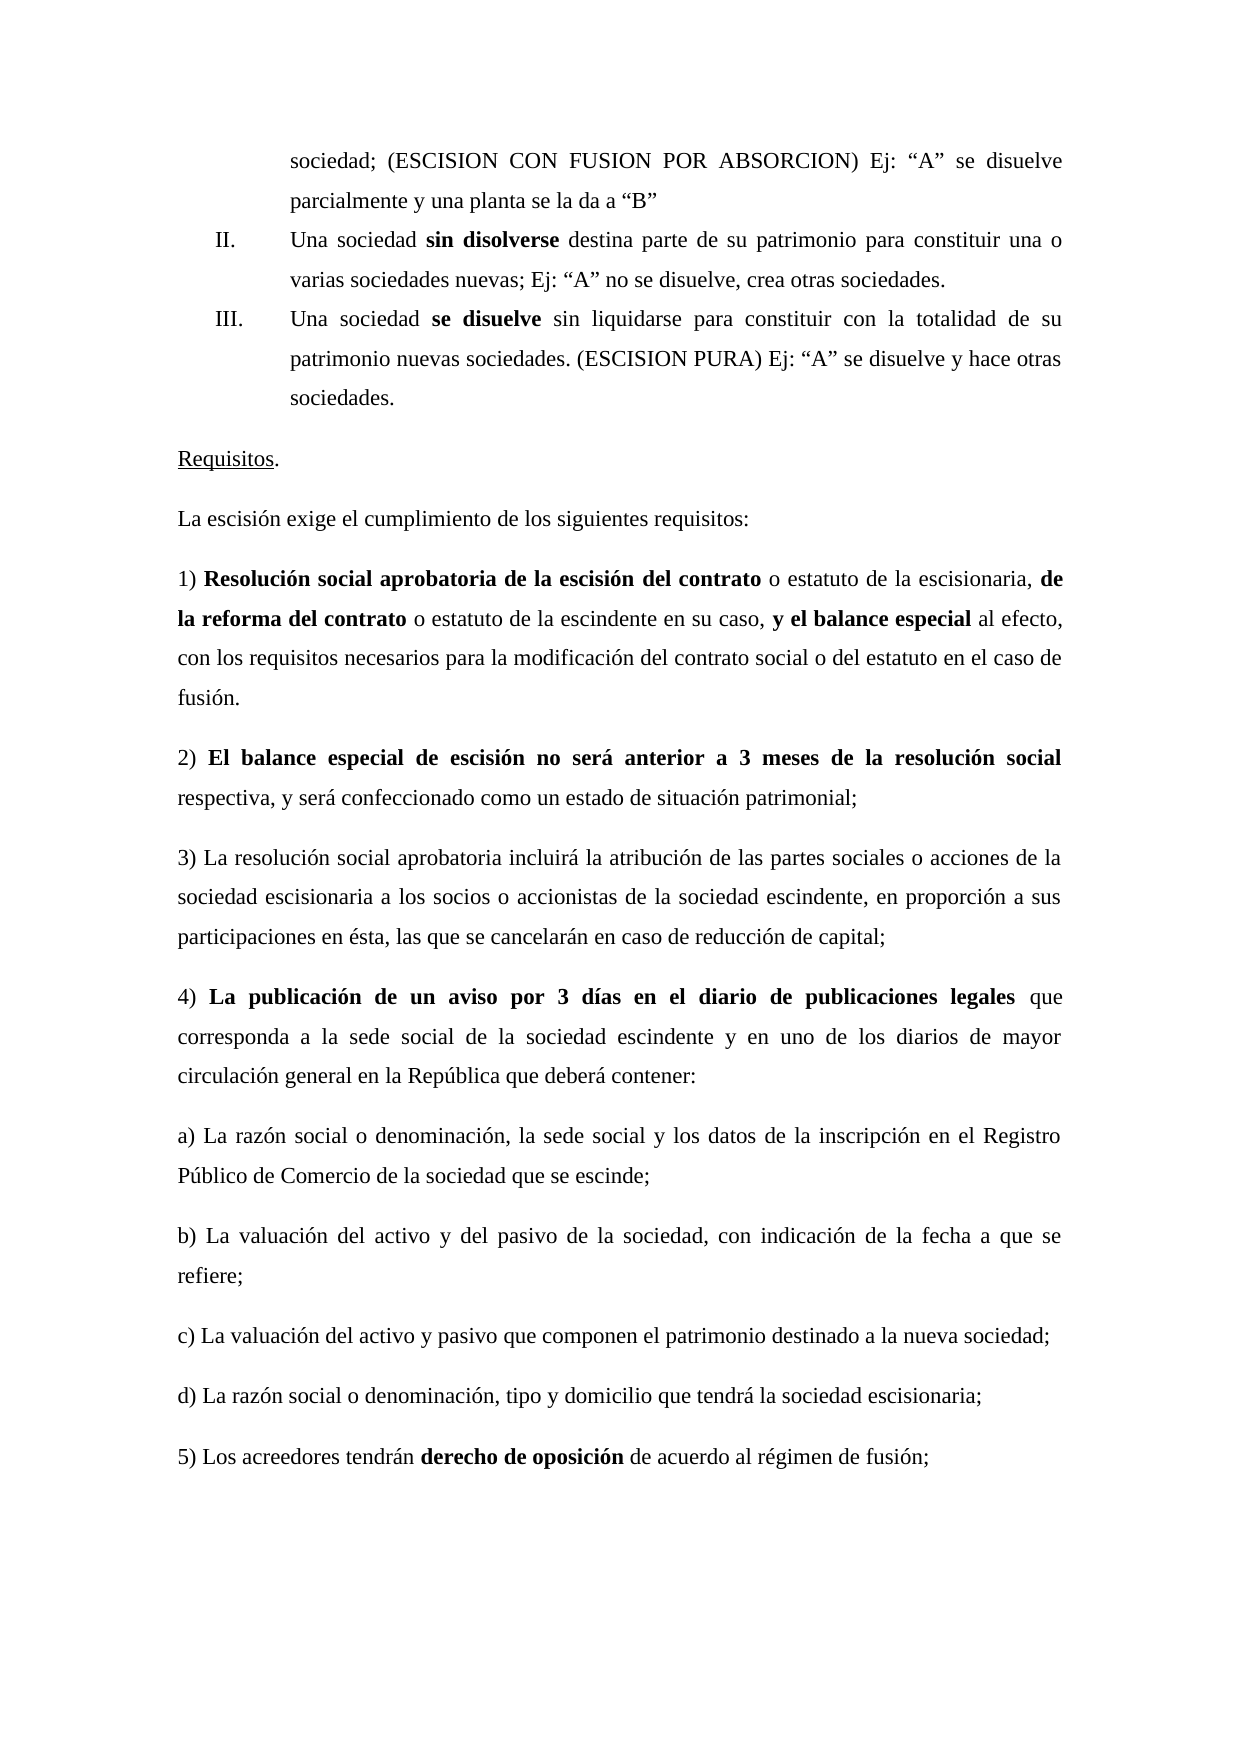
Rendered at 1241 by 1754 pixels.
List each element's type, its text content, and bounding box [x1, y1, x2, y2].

list Una sociedad se disuelve sin liquidarse para constituir con la totalidad de su patrimonio nuevas sociedades. (ESCISION PURA) Ej: “A” se disuelve y hace otras sociedades. [215, 306, 1063, 411]
text a) La razón social o denominación, la sede social y los datos de la inscripción en el Registro Público de Comercio de la sociedad que se escinde; [177, 1122, 1063, 1188]
text Requisitos. [177, 445, 1063, 471]
text c) La valuación del activo y pasivo que componen el patrimonio destinado a la nueva sociedad; [177, 1322, 1063, 1348]
text 2) El balance especial de escisión no será anterior a 3 meses de la resolución social respectiva, y será confeccionado como un estado de situación patrimonial; [177, 744, 1063, 810]
text 3) La resolución social aprobatoria incluirá la atribución de las partes sociales o acciones de la sociedad escisionaria a los socios o accionistas de la sociedad escindente, en proporción a sus participaciones en ésta, las que se cancelarán en caso de reducción de capital; [177, 844, 1063, 949]
text 4) La publicación de un aviso por 3 días en el diario de publicaciones legales que corresponda a la sede social de la sociedad escindente y en uno de los diarios de mayor circulación general en la República que deberá contener: [177, 983, 1063, 1088]
text b) La valuación del activo y del pasivo de la sociedad, con indicación de la fecha a que se refiere; [177, 1222, 1063, 1288]
text 5) Los acreedores tendrán derecho de oposición de acuerdo al régimen de fusión; [177, 1443, 1063, 1469]
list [215, 148, 1063, 213]
text d) La razón social o denominación, tipo y domicilio que tendrá la sociedad escisionaria; [177, 1382, 1063, 1409]
text 1) Resolución social aprobatoria de la escisión del contrato o estatuto de la escisionaria, de la reforma del contrato o estatuto de la escindente en su caso, y el balance especial al efecto, con los requisitos necesarios para la modificación del contrato social o del estatuto en el caso de fusión. [177, 565, 1063, 710]
list Una sociedad sin disolverse destina parte de su patrimonio para constituir una o varias sociedades nuevas; Ej: “A” no se disuelve, crea otras sociedades. [215, 227, 1063, 292]
text La escisión exige el cumplimiento de los siguientes requisitos: [177, 505, 1063, 531]
